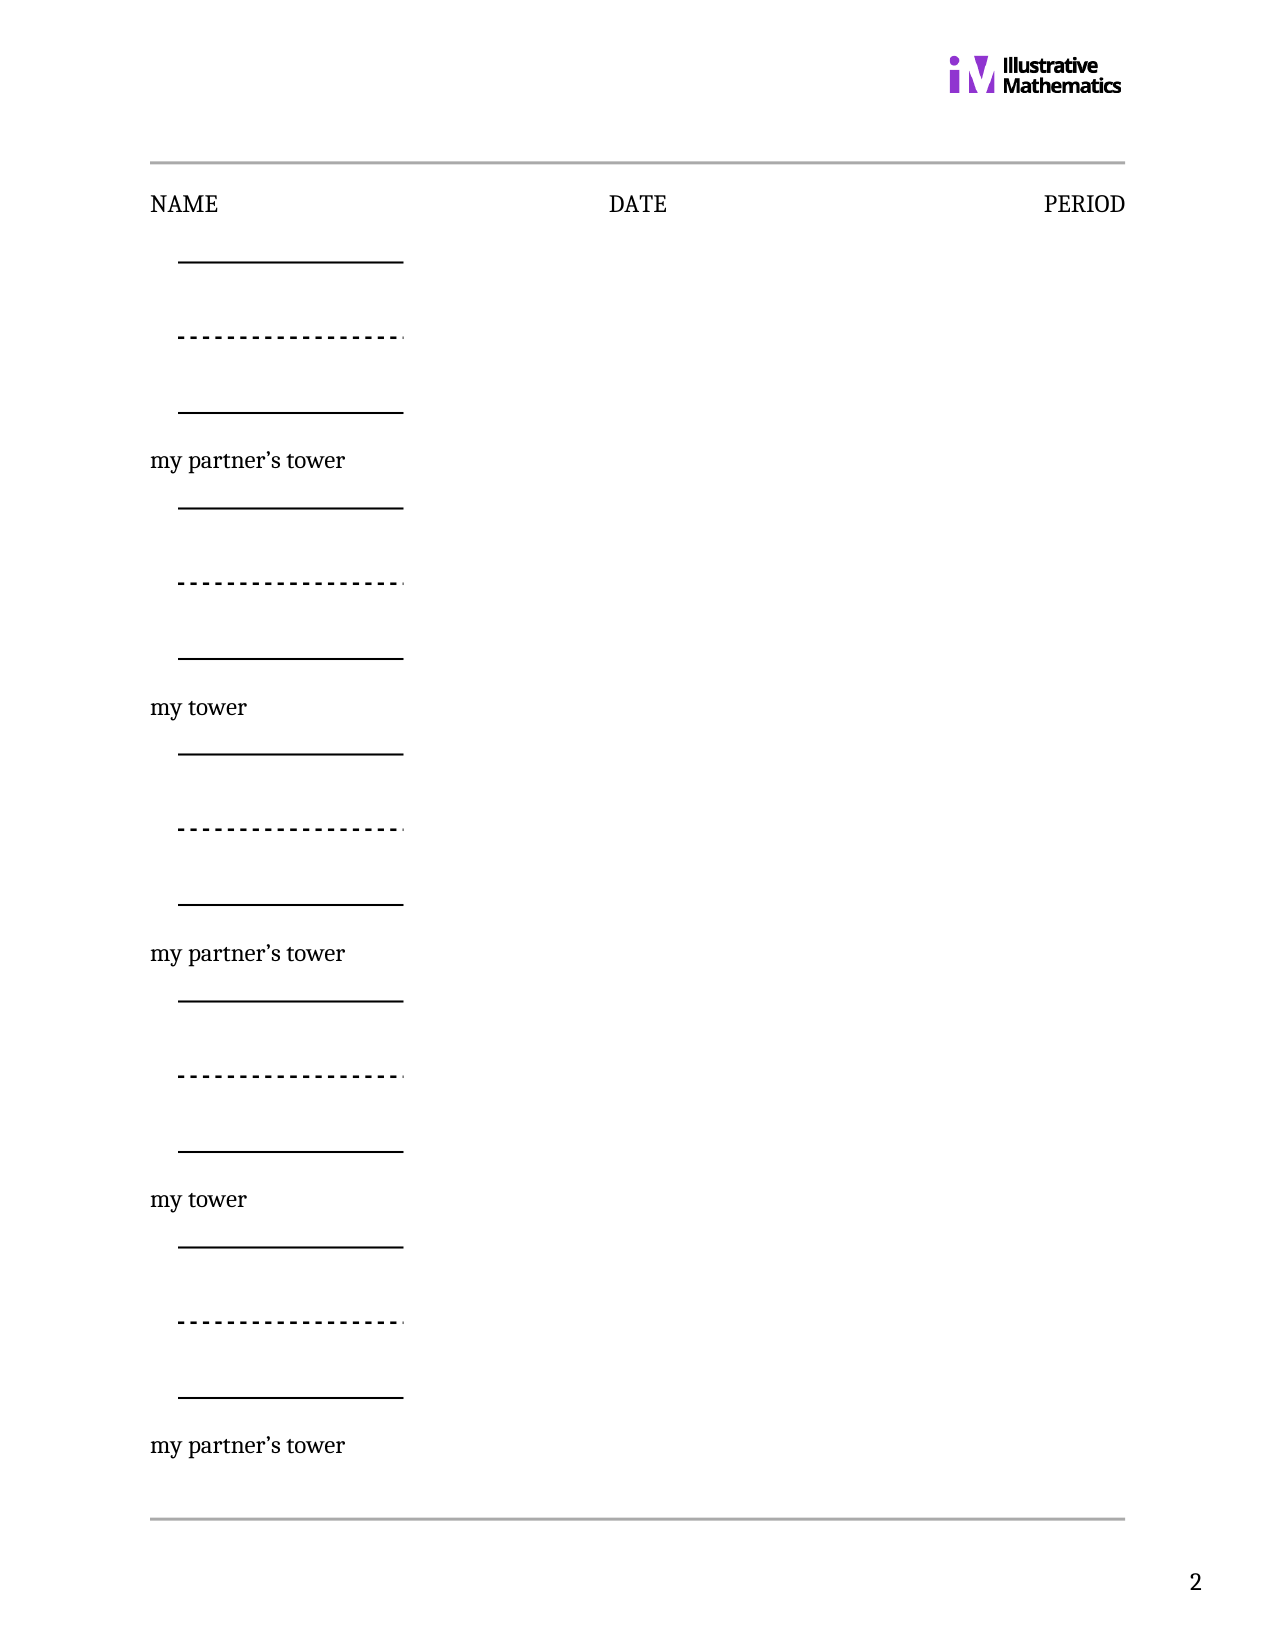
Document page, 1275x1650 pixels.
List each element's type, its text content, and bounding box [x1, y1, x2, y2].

picture [949, 55, 1121, 93]
text my partner’s tower [150, 1431, 1125, 1460]
picture [168, 740, 413, 920]
text my tower [150, 1185, 1125, 1214]
text my tower [150, 692, 1125, 721]
picture [168, 493, 413, 674]
picture [168, 986, 413, 1167]
picture [168, 1232, 413, 1413]
text my partner’s tower [150, 446, 1125, 475]
text my partner’s tower [150, 939, 1125, 967]
picture [168, 247, 413, 428]
